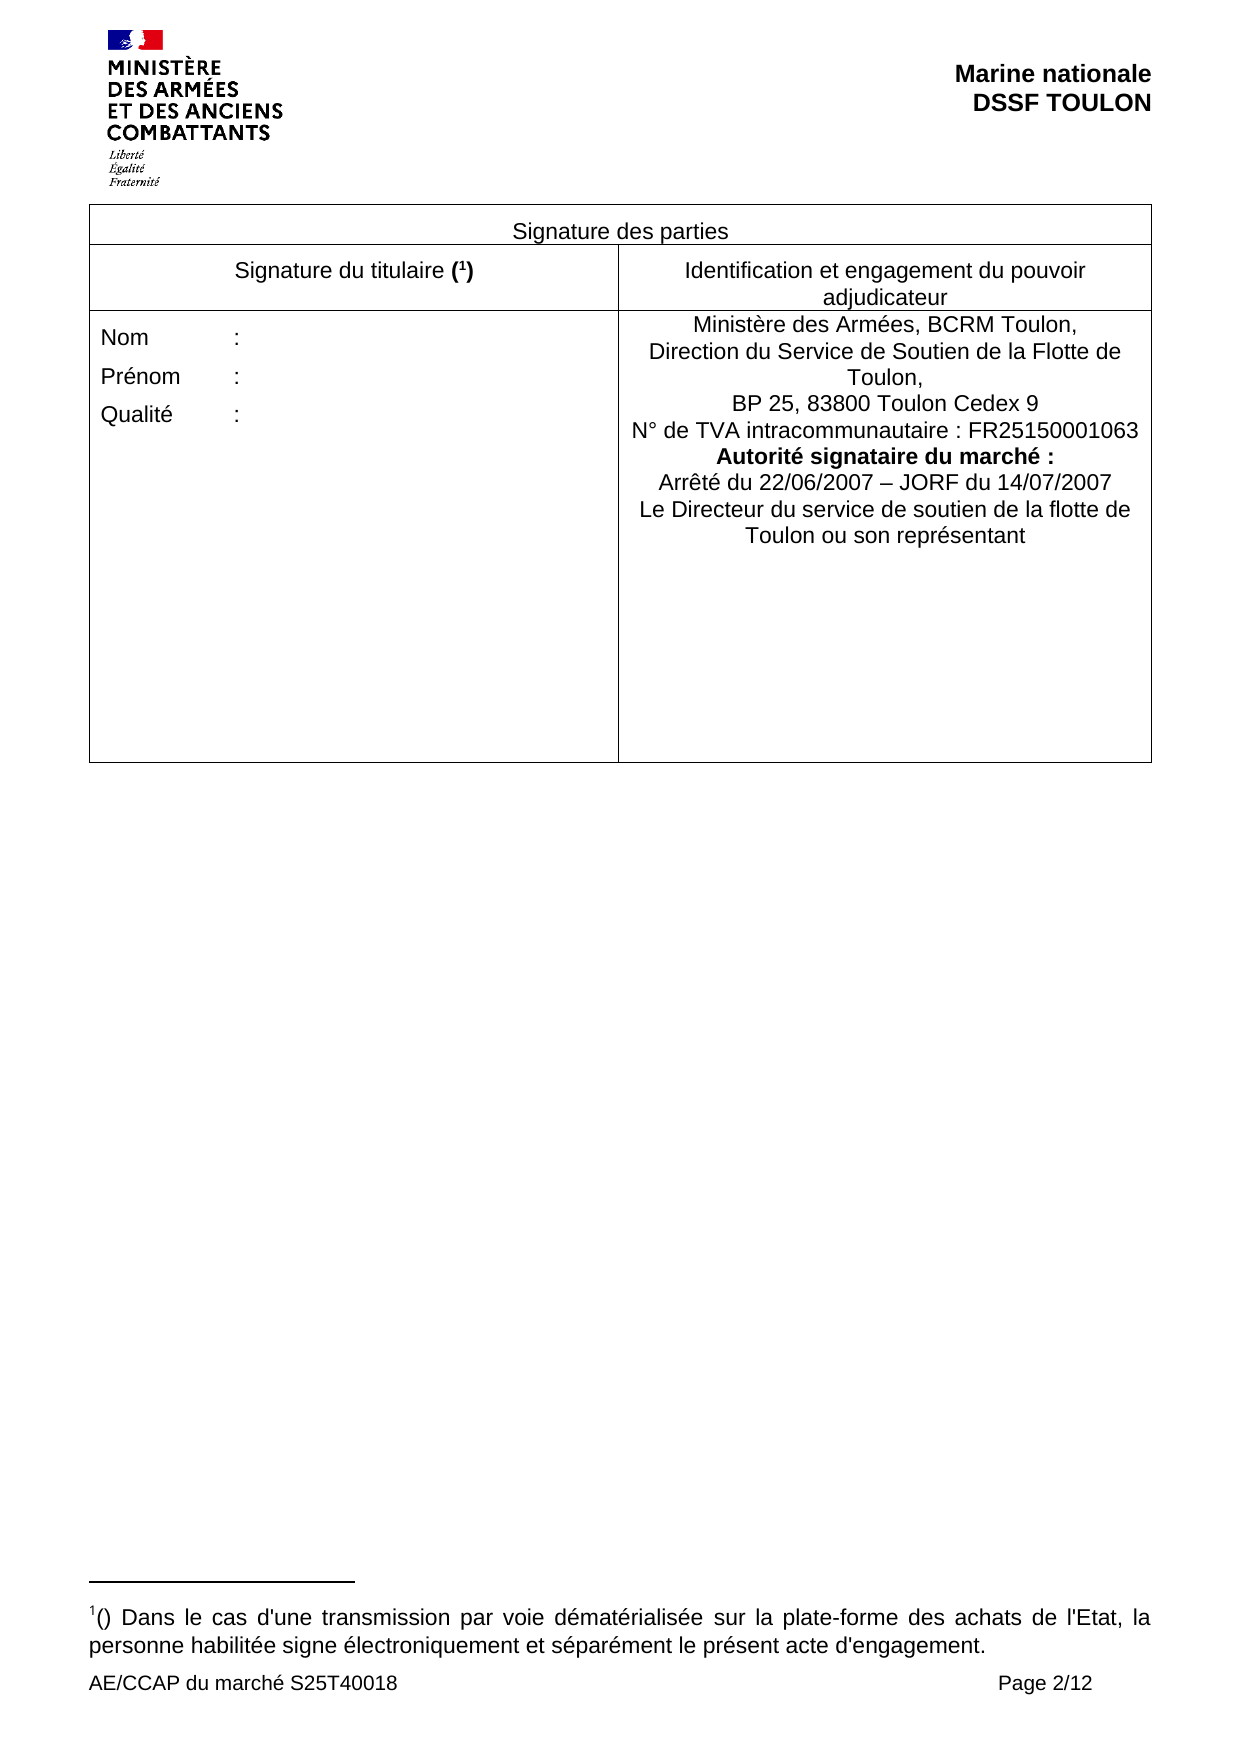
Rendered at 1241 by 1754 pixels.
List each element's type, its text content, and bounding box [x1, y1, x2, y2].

table_cell Signature du titulaire () [90, 245, 618, 310]
table_cell Ministère des Armées, BCRM Toulon, Direction du Service de Soutien de la Flotte de Toulon, BP 25, 83800 Toulon Cedex 9 N° de TVA intracommunautaire : FR25150001063 Autorité signataire du marché : Arrêté du 22/06/2007 – JORF du 14/07/2007 Le Directeur du service de soutien de la flotte de Toulon ou son représentant [619, 311, 1151, 762]
picture [88, 10, 302, 204]
table_header Signature des parties [90, 205, 1151, 244]
table_cell Nom : Prénom : Qualité : [90, 311, 618, 762]
table_cell Identification et engagement du pouvoir adjudicateur [619, 245, 1151, 310]
